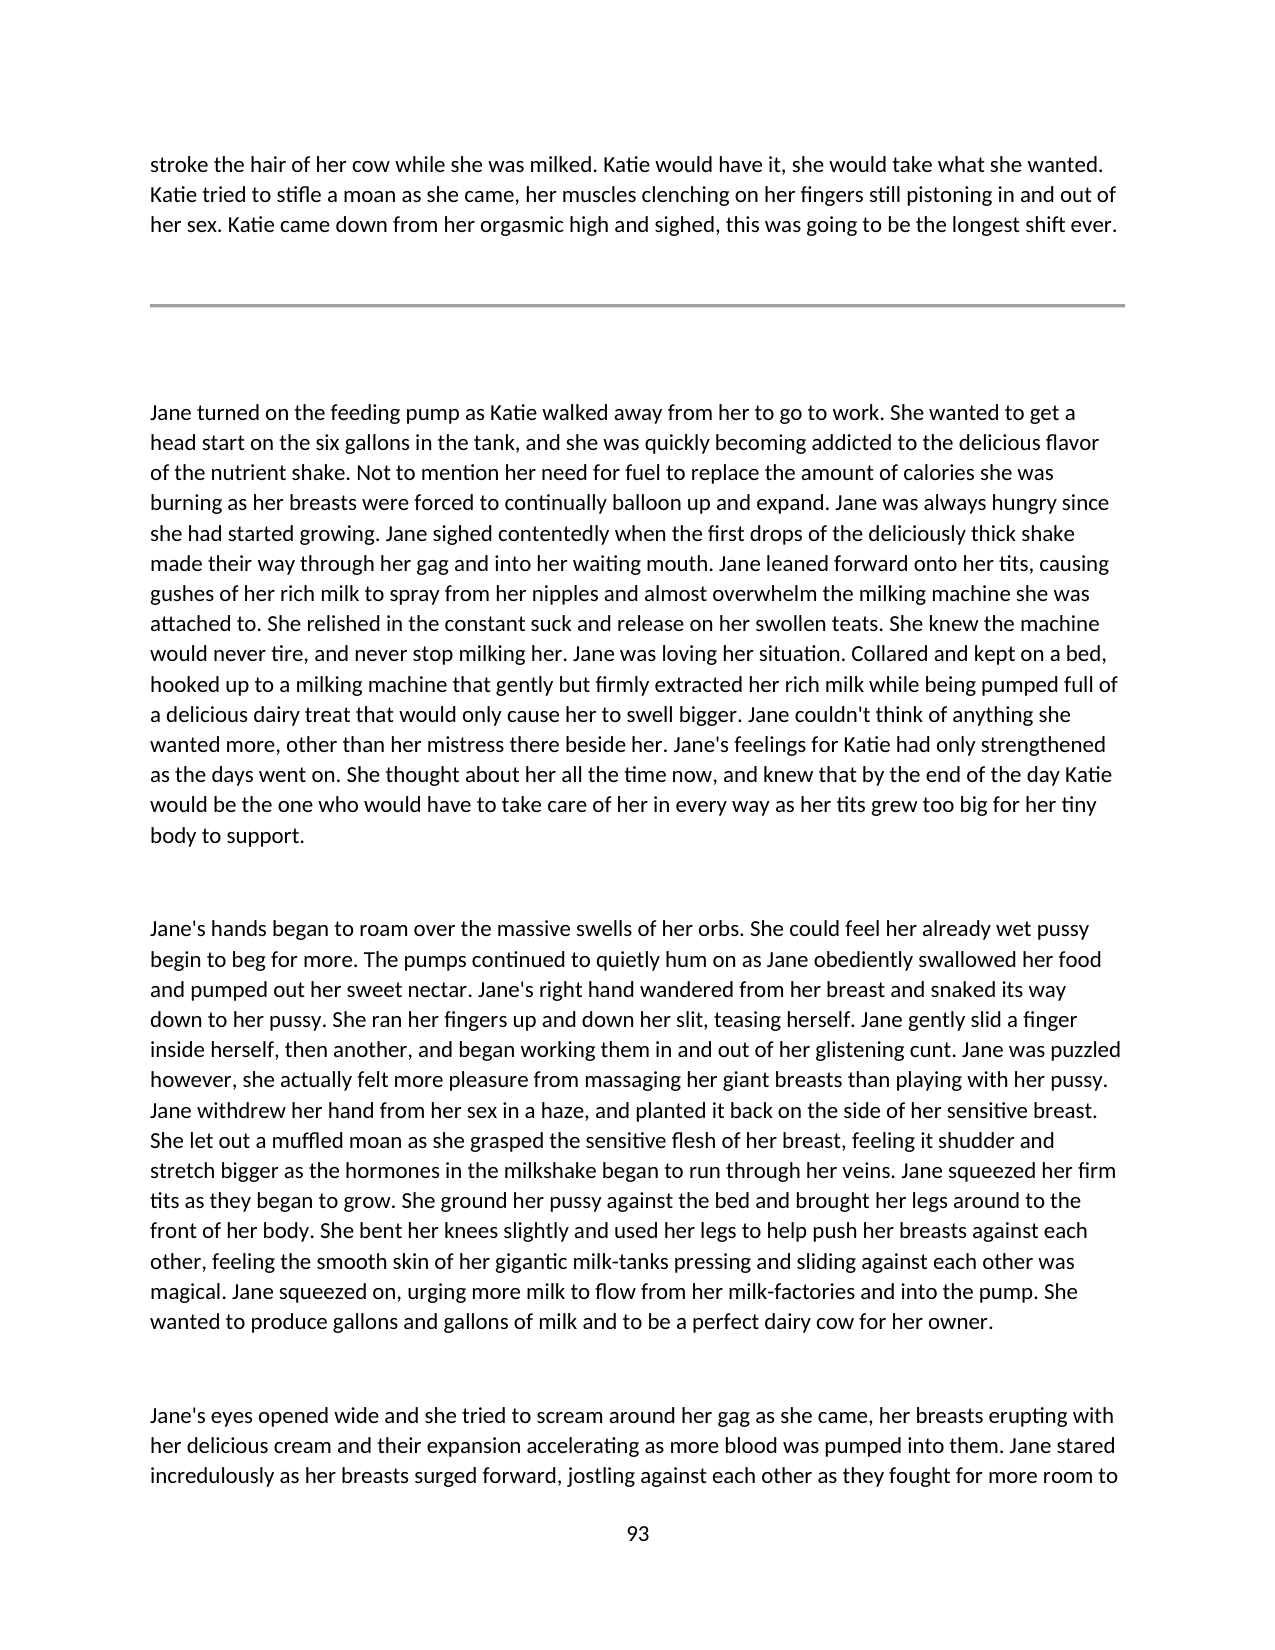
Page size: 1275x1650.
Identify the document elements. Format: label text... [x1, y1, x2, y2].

text Jane's hands began to roam over the massive swells of her orbs. She could feel her already wet pussy begin to beg for more. The pumps continued to quietly hum on as Jane obediently swallowed her food and pumped out her sweet nectar. Jane's right hand wandered from her breast and snaked its way down to her pussy. She ran her fingers up and down her slit, teasing herself. Jane gently slid a finger inside herself, then another, and began working them in and out of her glistening cunt. Jane was puzzled however, she actually felt more pleasure from massaging her giant breasts than playing with her pussy. Jane withdrew her hand from her sex in a haze, and planted it back on the side of her sensitive breast. She let out a muffled moan as she grasped the sensitive flesh of her breast, feeling it shudder and stretch bigger as the hormones in the milkshake began to run through her veins. Jane squeezed her firm tits as they began to grow. She ground her pussy against the bed and brought her legs around to the front of her body. She bent her knees slightly and used her legs to help push her breasts against each other, feeling the smooth skin of her gigantic milk-tanks pressing and sliding against each other was magical. Jane squeezed on, urging more milk to flow from her milk-factories and into the pump. She wanted to produce gallons and gallons of milk and to be a perfect dairy cow for her owner. [150, 914, 1125, 1335]
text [150, 150, 1125, 238]
text Jane turned on the feeding pump as Katie walked away from her to go to work. She wanted to get a head start on the six gallons in the tank, and she was quickly becoming addicted to the delicious flavor of the nutrient shake. Not to mention her need for fuel to replace the amount of calories she was burning as her breasts were forced to continually balloon up and expand. Jane was always hungry since she had started growing. Jane sighed contentedly when the first drops of the deliciously thick shake made their way through her gag and into her waiting mouth. Jane leaned forward onto her tits, causing gushes of her rich milk to spray from her nipples and almost overwhelm the milking machine she was attached to. She relished in the constant suck and release on her swollen teats. She knew the machine would never tire, and never stop milking her. Jane was loving her situation. Collared and kept on a bed, hooked up to a milking machine that gently but firmly extracted her rich milk while being pumped full of a delicious dairy treat that would only cause her to swell bigger. Jane couldn't think of anything she wanted more, other than her mistress there beside her. Jane's feelings for Katie had only strengthened as the days went on. She thought about her all the time now, and knew that by the end of the day Katie would be the one who would have to take care of her in every way as her tits grew too big for her tiny body to support. [150, 398, 1125, 849]
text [150, 1401, 1125, 1489]
